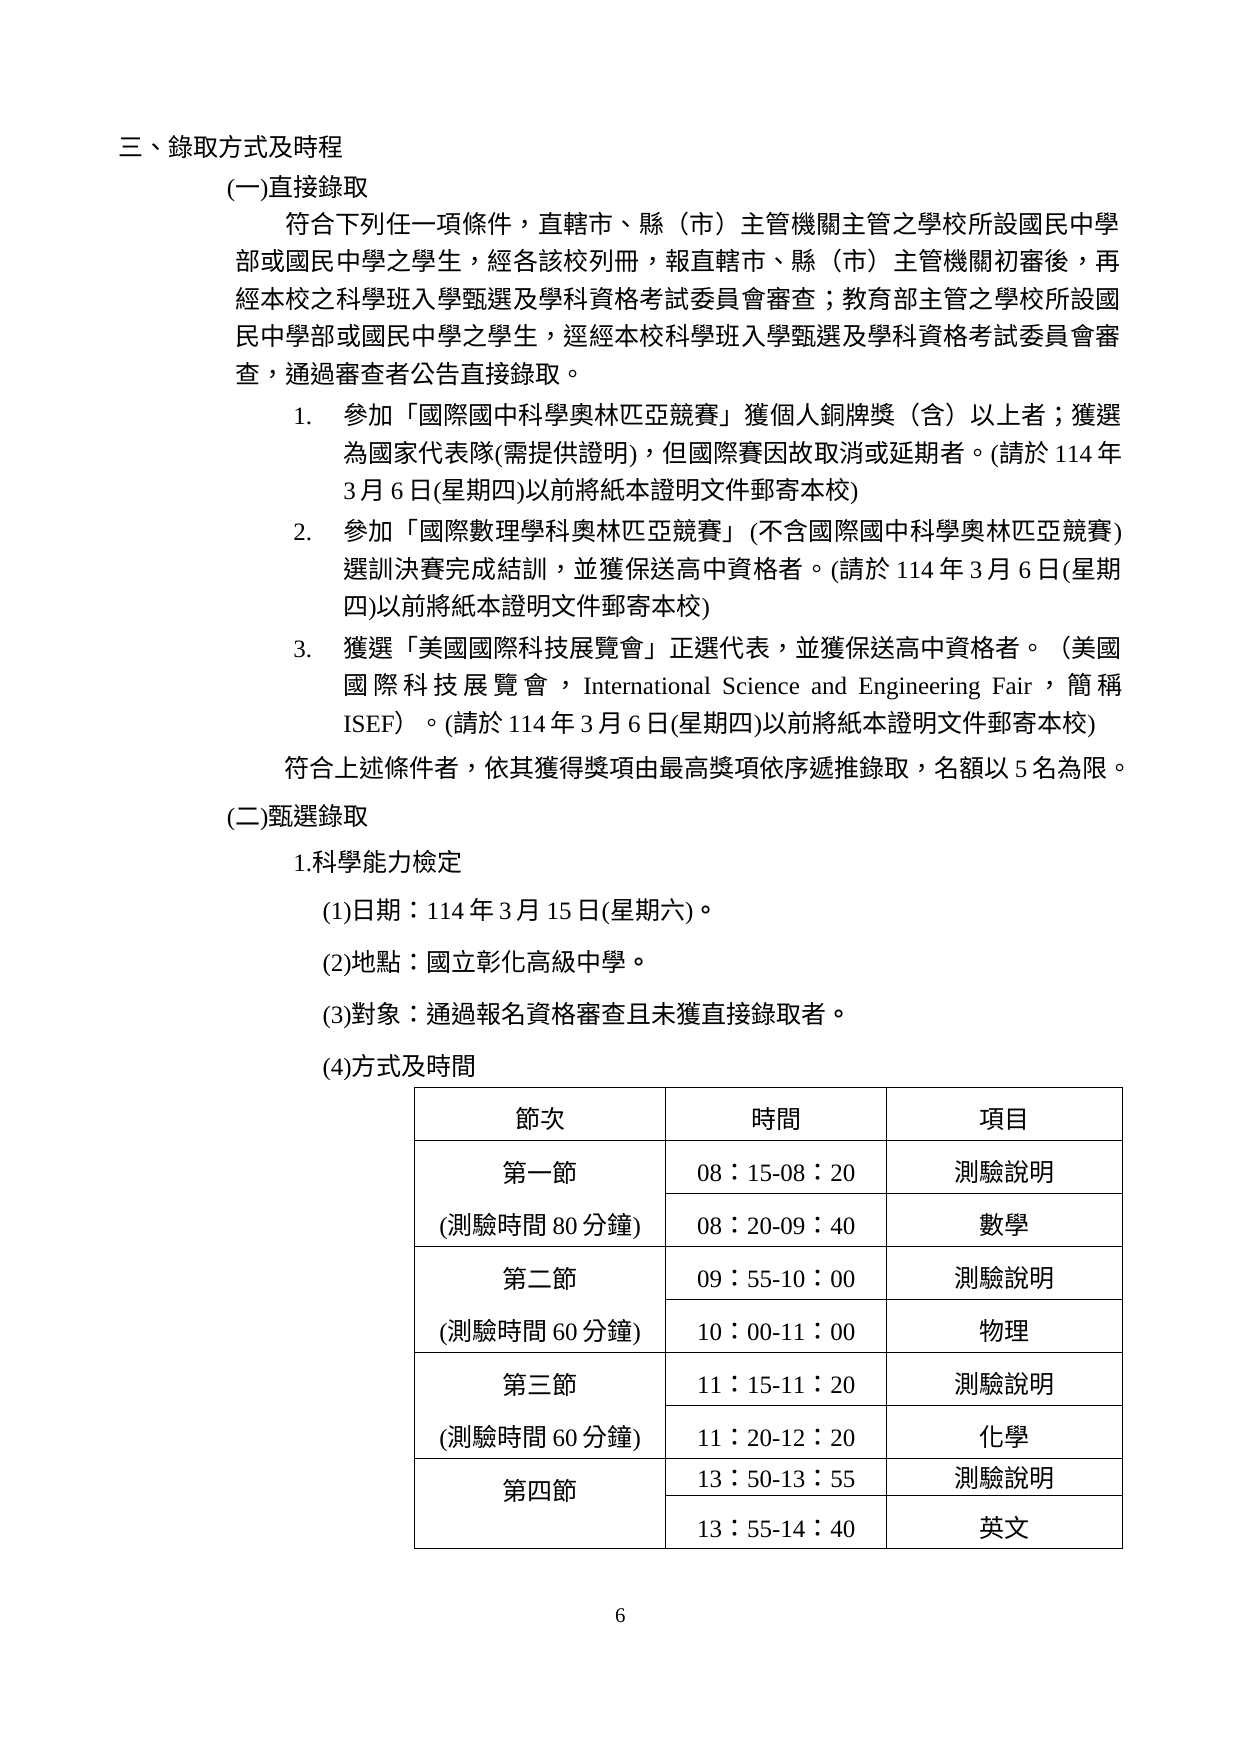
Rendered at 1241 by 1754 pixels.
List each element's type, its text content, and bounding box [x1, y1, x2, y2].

table_cell 第三節 (測驗時間60分鐘) [415, 1353, 665, 1458]
table_cell 英文 [887, 1496, 1122, 1548]
table_header 節次 [415, 1088, 665, 1139]
table_cell 08：20-09：40 [666, 1194, 886, 1246]
list (一)直接錄取 [227, 167, 1122, 203]
table_header 項目 [887, 1088, 1122, 1139]
text 1.科學能力檢定 [293, 841, 1122, 879]
text (2)地點：國立彰化高級中學。 [322, 939, 1122, 983]
list (二)甄選錄取 [227, 792, 1122, 834]
text 三、錄取方式及時程 [118, 124, 1122, 167]
text (1)日期：114年3月15日(星期六)。 [322, 887, 1122, 931]
list 參加「國際國中科學奧林匹亞競賽」獲個人銅牌獎（含）以上者；獲選為國家代表隊(需提供證明)，但國際賽因故取消或延期者。(請於114年3月6日(星期四)以前將紙本證明文件郵寄本校) [293, 394, 1122, 507]
table_cell 測驗說明 [887, 1141, 1122, 1193]
table_header 時間 [666, 1088, 886, 1139]
table_cell 測驗說明 [887, 1247, 1122, 1299]
text 符合下列任一項條件，直轄市、縣（市）主管機關主管之學校所設國民中學部或國民中學之學生，經各該校列冊，報直轄市、縣（市）主管機關初審後，再經本校之科學班入學甄選及學科資格考試委員會審查；教育部主管之學校所設國民中學部或國民中學之學生，逕經本校科學班入學甄選及學科資格考試委員會審查，通過審查者公告直接錄取。 [235, 203, 1122, 391]
text (3)對象：通過報名資格審查且未獲直接錄取者。 [322, 991, 1122, 1034]
list 參加「國際數理學科奧林匹亞競賽」(不含國際國中科學奧林匹亞競賽)選訓決賽完成結訓，並獲保送高中資格者。(請於114年3月6日(星期四)以前將紙本證明文件郵寄本校) [293, 511, 1122, 623]
table_cell 11：15-11：20 [666, 1353, 886, 1405]
table_cell 第一節 (測驗時間80分鐘) [415, 1141, 665, 1246]
table_cell 11：20-12：20 [666, 1406, 886, 1458]
table_cell 第二節 (測驗時間60分鐘) [415, 1247, 665, 1352]
list 獲選「美國國際科技展覽會」正選代表，並獲保送高中資格者。（美國國際科技展覽會，International Science and Engineering Fair，簡稱 ISEF）。(請於114年3月6日(星期四)以前將紙本證明文件郵寄本校) [293, 627, 1122, 739]
table_cell 13：50-13：55 [666, 1459, 886, 1495]
table_cell 08：15-08：20 [666, 1141, 886, 1193]
text (4)方式及時間 [322, 1043, 1122, 1087]
table_cell 10：00-11：00 [666, 1300, 886, 1352]
table_cell 09：55-10：00 [666, 1247, 886, 1299]
table_cell 數學 [887, 1194, 1122, 1246]
table_cell 測驗說明 [887, 1353, 1122, 1405]
table_cell 13：55-14：40 [666, 1496, 886, 1548]
table_cell 物理 [887, 1300, 1122, 1352]
table_cell 化學 [887, 1406, 1122, 1458]
text 符合上述條件者，依其獲得獎項由最高獎項依序遞推錄取，名額以5名為限。 [281, 747, 1122, 784]
table_cell 第四節 (測驗時間85分鐘) [415, 1459, 665, 1548]
table_cell 測驗說明 [887, 1459, 1122, 1495]
